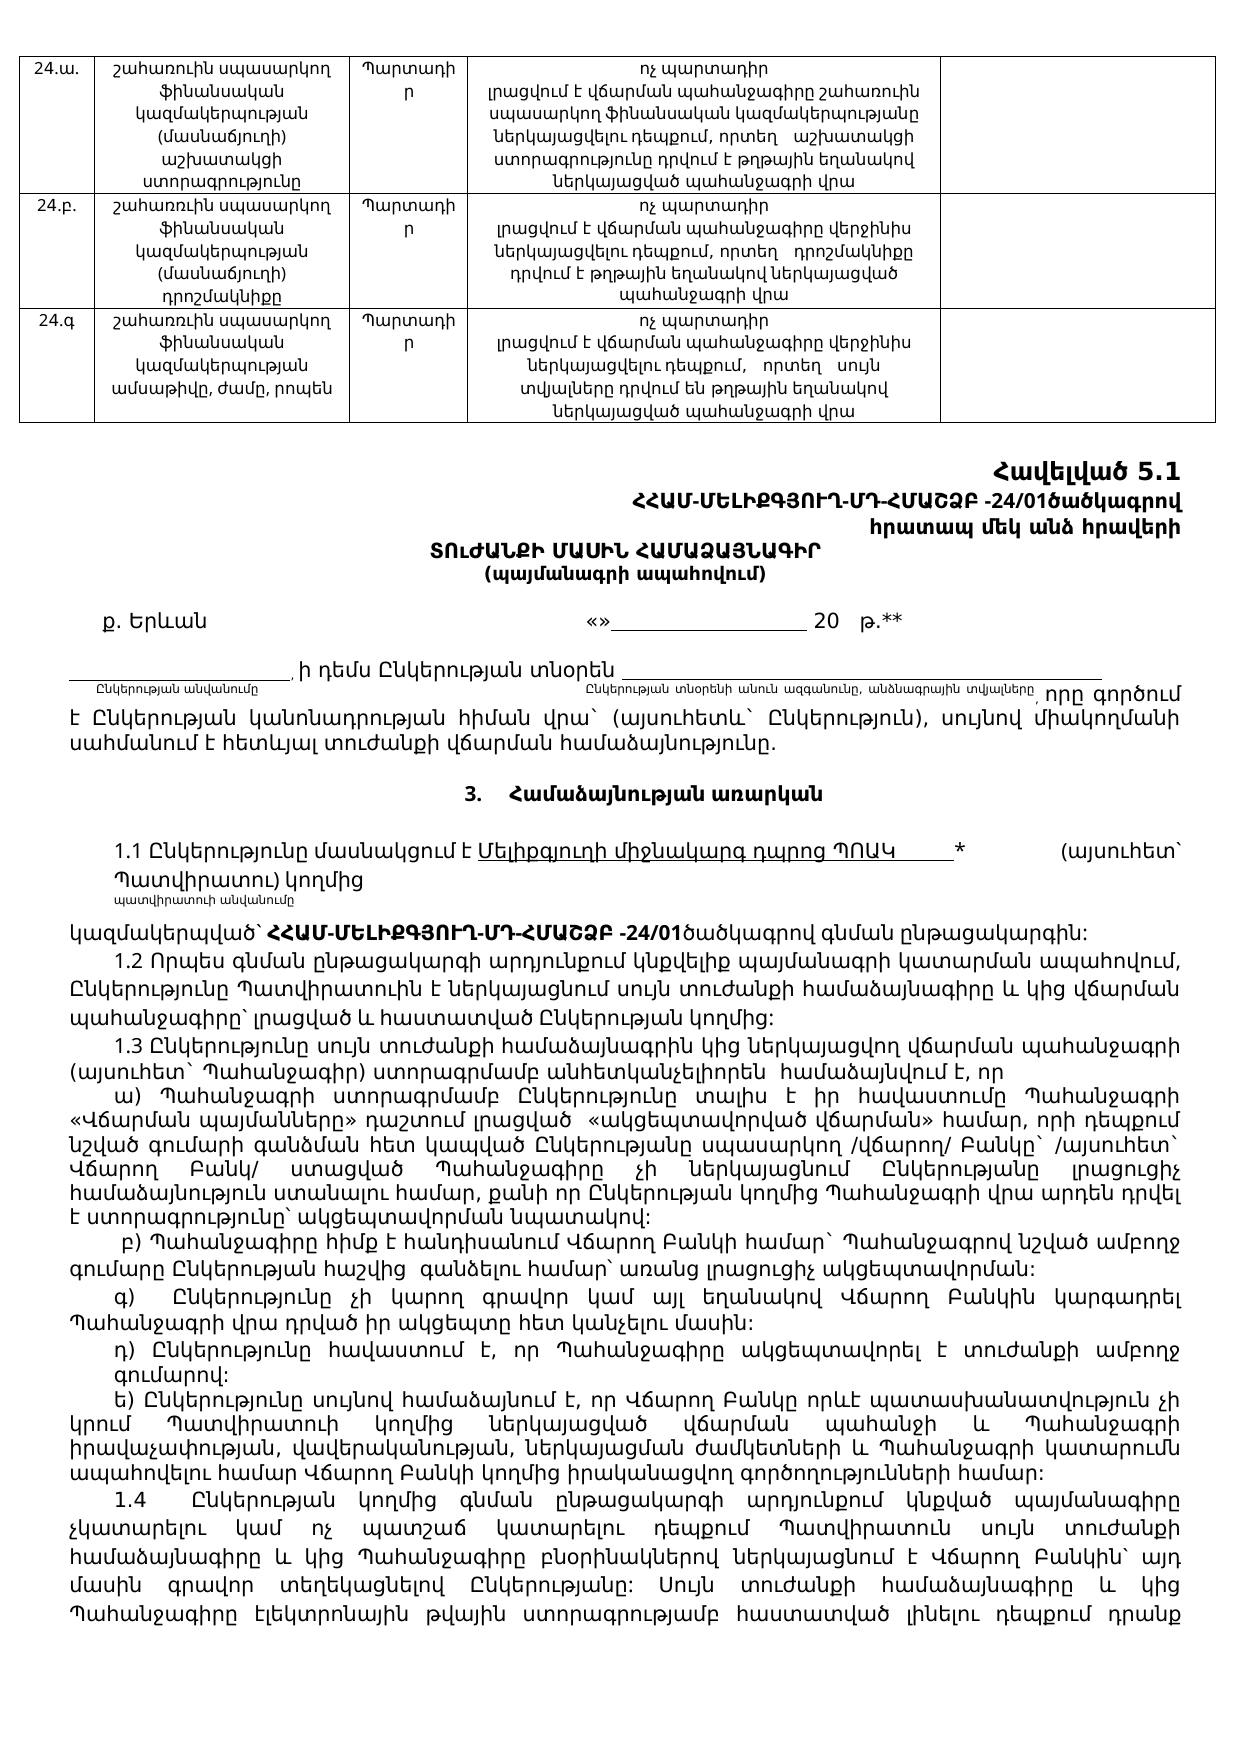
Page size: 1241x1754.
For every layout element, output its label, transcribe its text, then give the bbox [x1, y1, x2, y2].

table_cell Պարտադիր [350, 194, 467, 307]
text բ) Պահանջագիրը հիմք է հանդիսանում Վճարող Բանկի համար` Պահանջագրով նշված ամբողջ գումարը Ընկերության հաշվից գանձելու համար՝ առանց լրացուցիչ ակցեպտավորման: [69, 1230, 1181, 1282]
text Հավելված 5.1 [69, 457, 1181, 486]
table_cell ոչ պարտադիր լրացվում է վճարման պահանջագիրը վերջինիս ներկայացվելու դեպքում, որտեղ սույն տվյալները դրվում են թղթային եղանակով ներկայացված պահանջագրի վրա [468, 309, 940, 422]
text 1.3 Ընկերությունը սույն տուժանքի համաձայնագրին կից ներկայացվող վճարման պահանջագրի (այսուհետ` Պահանջագիր) ստորագրմամբ անհետկանչելիորեն համաձայնվում է, որ [69, 1031, 1181, 1084]
text ե) Ընկերությունը սույնով համաձայնում է, որ Վճարող Բանկը որևէ պատասխանատվություն չի կրում Պատվիրատուի կողմից ներկայացված վճարման պահանջի և Պահանջագրի իրավաչափության, վավերականության, ներկայացման ժամկետների և Պահանջագրի կատարումն ապահովելու համար Վճարող Բանկի կողմից իրականացվող գործողությունների համար: [69, 1388, 1181, 1485]
table_cell Պարտադիր [350, 309, 467, 422]
table_cell շահառուին սպասարկող ֆինանսական կազմակերպության (մասնաճյուղի) աշխատակցի ստորագրությունը [95, 57, 349, 193]
text 1.1 Ընկերությունը մասնակցում է Մելիքգյուղի միջնակարգ դպրոց ՊՈԱԿ * (այսուհետ` Պատվիրատու) կողմից [113, 836, 1181, 893]
table_cell 24.գ [20, 309, 94, 422]
table_cell Պարտադիր [350, 57, 467, 193]
text ք. Երևան «» 20 թ.** [69, 609, 1181, 634]
text դ) Ընկերությունը հավաստում է, որ Պահանջագիրը ակցեպտավորել է տուժանքի ամբողջ գումարով: [113, 1335, 1181, 1388]
text ՏՈւԺԱՆՔԻ ՄԱՍԻՆ ՀԱՄԱՁԱՅՆԱԳԻՐ [69, 539, 1181, 563]
table_cell [941, 57, 1215, 193]
table_cell [941, 194, 1215, 307]
table_cell 24.ա. [20, 57, 94, 193]
text 1.2 Որպես գնման ընթացակարգի արդյունքում կնքվելիք պայմանագրի կատարման ապահովում, Ընկերությունը Պատվիրատուին է ներկայացնում սույն տուժանքի համաձայնագիրը և կից վճարման պահանջագիրը` լրացված և հաստատված Ընկերության կողմից: [69, 946, 1181, 1031]
text , ի դեմս Ընկերության տնօրեն [69, 658, 1181, 682]
table_cell [941, 309, 1215, 422]
text ՀՀԱՄ-ՄԵԼԻՔԳՅՈՒՂ-ՄԴ-ՀՄԱՇՁԲ -24/01ծածկագրով [69, 486, 1181, 515]
table_cell ոչ պարտադիր լրացվում է վճարման պահանջագիրը շահառուին սպասարկող ֆինանսական կազմակերպությանը ներկայացվելու դեպքում, որտեղ աշխատակցի ստորագրությունը դրվում է թղթային եղանակով ներկայացված պահանջագրի վրա [468, 57, 940, 193]
text ա) Պահանջագրի ստորագրմամբ Ընկերությունը տալիս է իր հավաստումը Պահանջագրի «Վճարման պայմանները» դաշտում լրացված «ակցեպտավորված վճարման» համար, որի դեպքում նշված գումարի գանձման հետ կապված Ընկերությանը սպասարկող /վճարող/ Բանկը` /այսուհետ` Վճարող Բանկ/ ստացված Պահանջագիրը չի ներկայացնում Ընկերությանը լրացուցիչ համաձայնություն ստանալու համար, քանի որ Ընկերության կողմից Պահանջագրի վրա արդեն դրվել է ստորագրությունը՝ ակցեպտավորման նպատակով: [69, 1084, 1181, 1230]
table_cell շահառռւին սպասարկող ֆինանսական կազմակերպության ամսաթիվը, ժամը, րոպեն [95, 309, 349, 422]
text գ) Ընկերությունը չի կարող գրավոր կամ այլ եղանակով Վճարող Բանկին կարգադրել Պահանջագրի վրա դրված իր ակցեպտը հետ կանչելու մասին: [69, 1282, 1181, 1335]
text պատվիրատուի անվանումը [113, 893, 1181, 918]
table_cell շահառռւին սպասարկող ֆինանսական կազմակերպության (մասնաճյուղի) դրոշմակնիքը [95, 194, 349, 307]
table_cell ոչ պարտադիր լրացվում է վճարման պահանջագիրը վերջինիս ներկայացվելու դեպքում, որտեղ դրոշմակնիքը դրվում է թղթային եղանակով ներկայացված պահանջագրի վրա [468, 194, 940, 307]
text հրատապ մեկ անձ հրավերի [69, 515, 1181, 539]
table_cell 24.բ. [20, 194, 94, 307]
text Ընկերության անվանումը Ընկերության տնօրենի անուն ազգանունը, անձնագրային տվյալները, որը գործում է Ընկերության կանոնադրության հիման վրա` (այսուհետև` Ընկերություն), սույնով միակողմանի սահմանում է հետևյալ տուժանքի վճարման համաձայնությունը. [69, 682, 1181, 755]
list Համաձայնության առարկան [107, 779, 1181, 808]
text կազմակերպված` ՀՀԱՄ-ՄԵԼԻՔԳՅՈՒՂ-ՄԴ-ՀՄԱՇՁԲ -24/01ծածկագրով գնման ընթացակարգին: [69, 918, 1181, 946]
text (պայմանագրի ապահովում) [69, 563, 1181, 585]
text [69, 1485, 1181, 1627]
